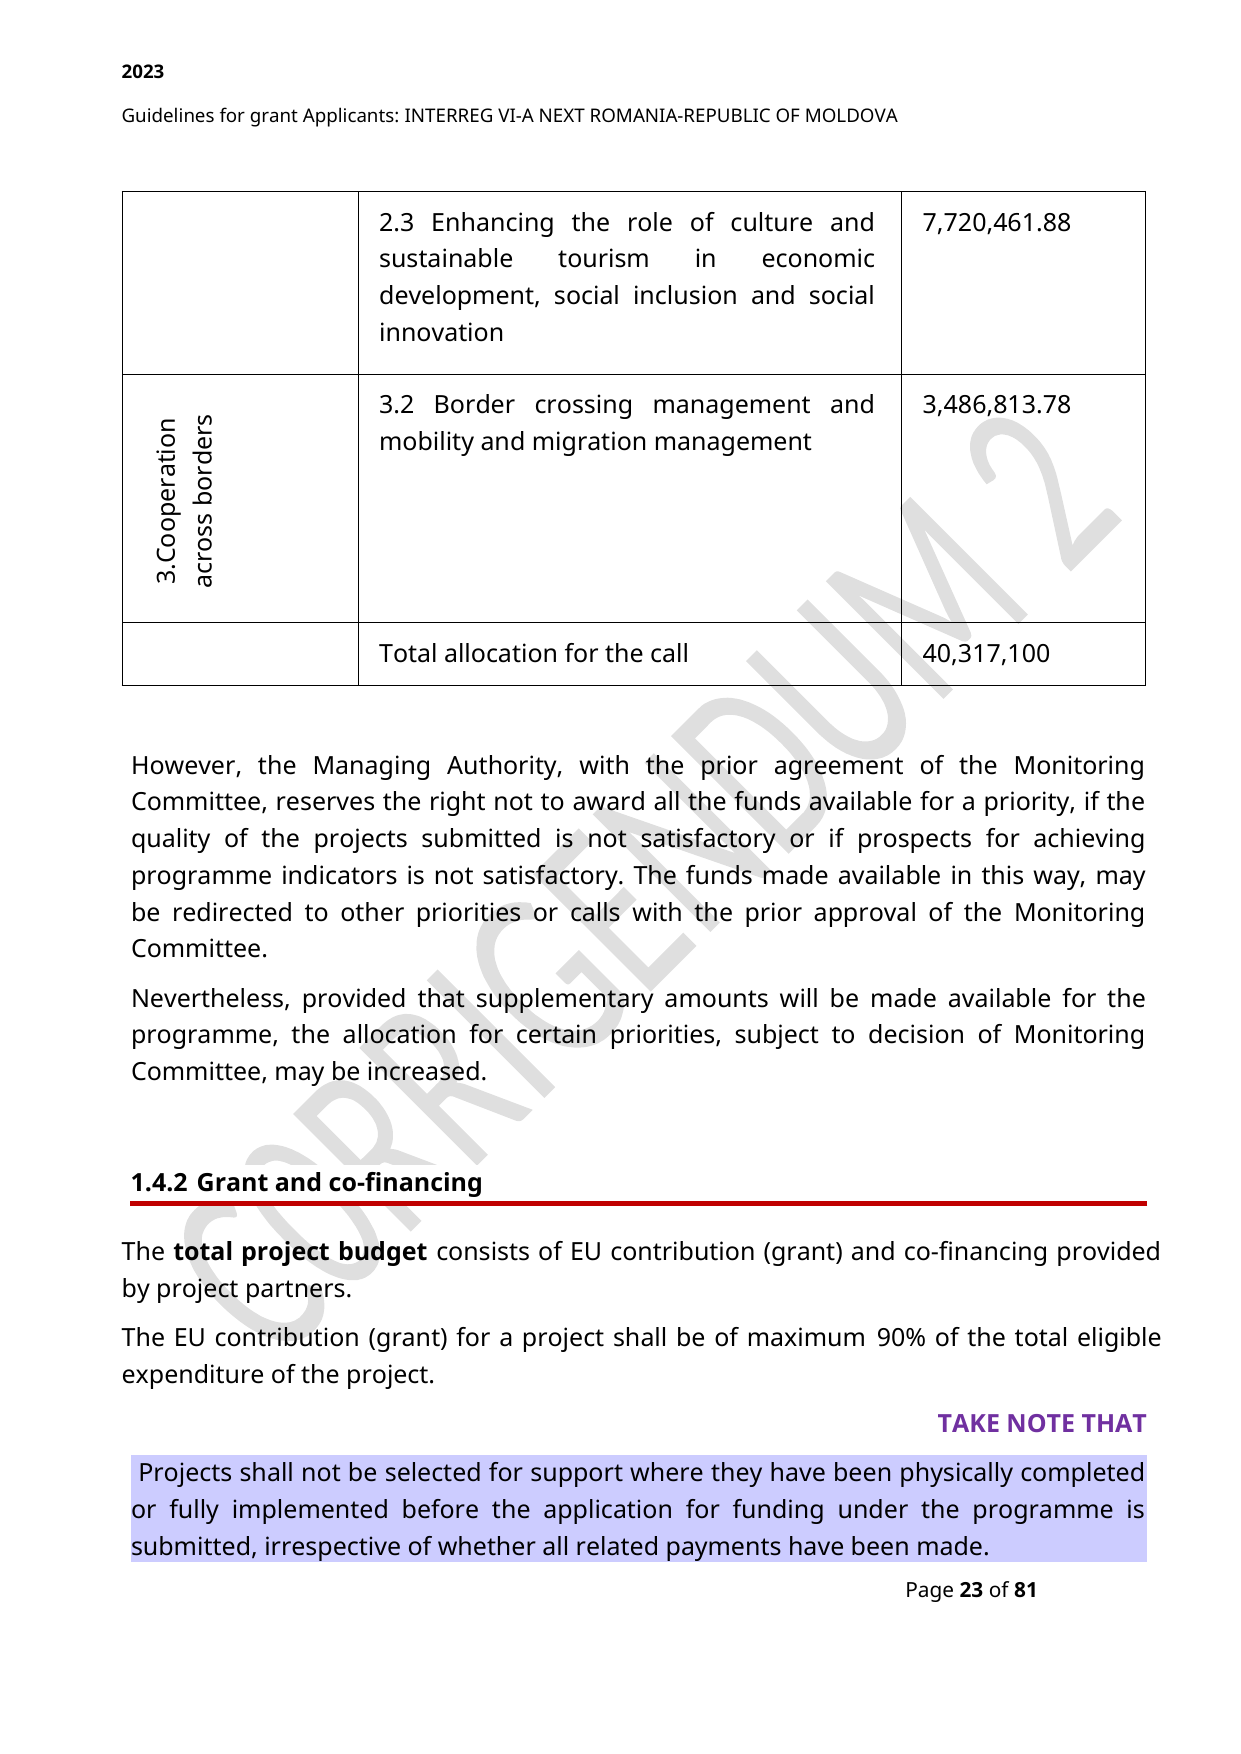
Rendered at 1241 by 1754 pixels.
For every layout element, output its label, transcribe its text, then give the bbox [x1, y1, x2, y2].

table_cell Total allocation for the call [359, 623, 901, 684]
table_cell 3.2 Border crossing management and mobility and migration management [359, 375, 901, 622]
table_cell 2.3 Enhancing the role of culture and sustainable tourism in economic development, social inclusion and social innovation [359, 192, 901, 374]
text TAKE NOTE THAT [131, 1406, 1147, 1440]
table_cell 40,317,100 [902, 623, 1145, 684]
text The EU contribution (grant) for a project shall be of maximum 90% of the total eligible expenditure of the project. [121, 1319, 1162, 1390]
text 1.4.2 Grant and co-financing [130, 1165, 1147, 1201]
text Projects shall not be selected for support where they have been physically completed or fully implemented before the application for funding under the programme is submitted, irrespective of whether all related payments have been made. [131, 1455, 1147, 1562]
text Nevertheless, provided that supplementary amounts will be made available for the programme, the allocation for certain priorities, subject to decision of Monitoring Committee, may be increased. [131, 980, 1147, 1088]
table_cell [123, 623, 358, 684]
text The total project budget consists of EU contribution (grant) and co-financing provided by project partners. [121, 1233, 1162, 1304]
table_cell 7,720,461.88 [902, 192, 1145, 374]
table_cell 3.Cooperation across borders [123, 375, 358, 622]
table_cell 3,486,813.78 [902, 375, 1145, 622]
text However, the Managing Authority, with the prior agreement of the Monitoring Committee, reserves the right not to award all the funds available for a priority, if the quality of the projects submitted is not satisfactory or if prospects for achieving programme indicators is not satisfactory. The funds made available in this way, may be redirected to other priorities or calls with the prior approval of the Monitoring Committee. [131, 747, 1147, 965]
